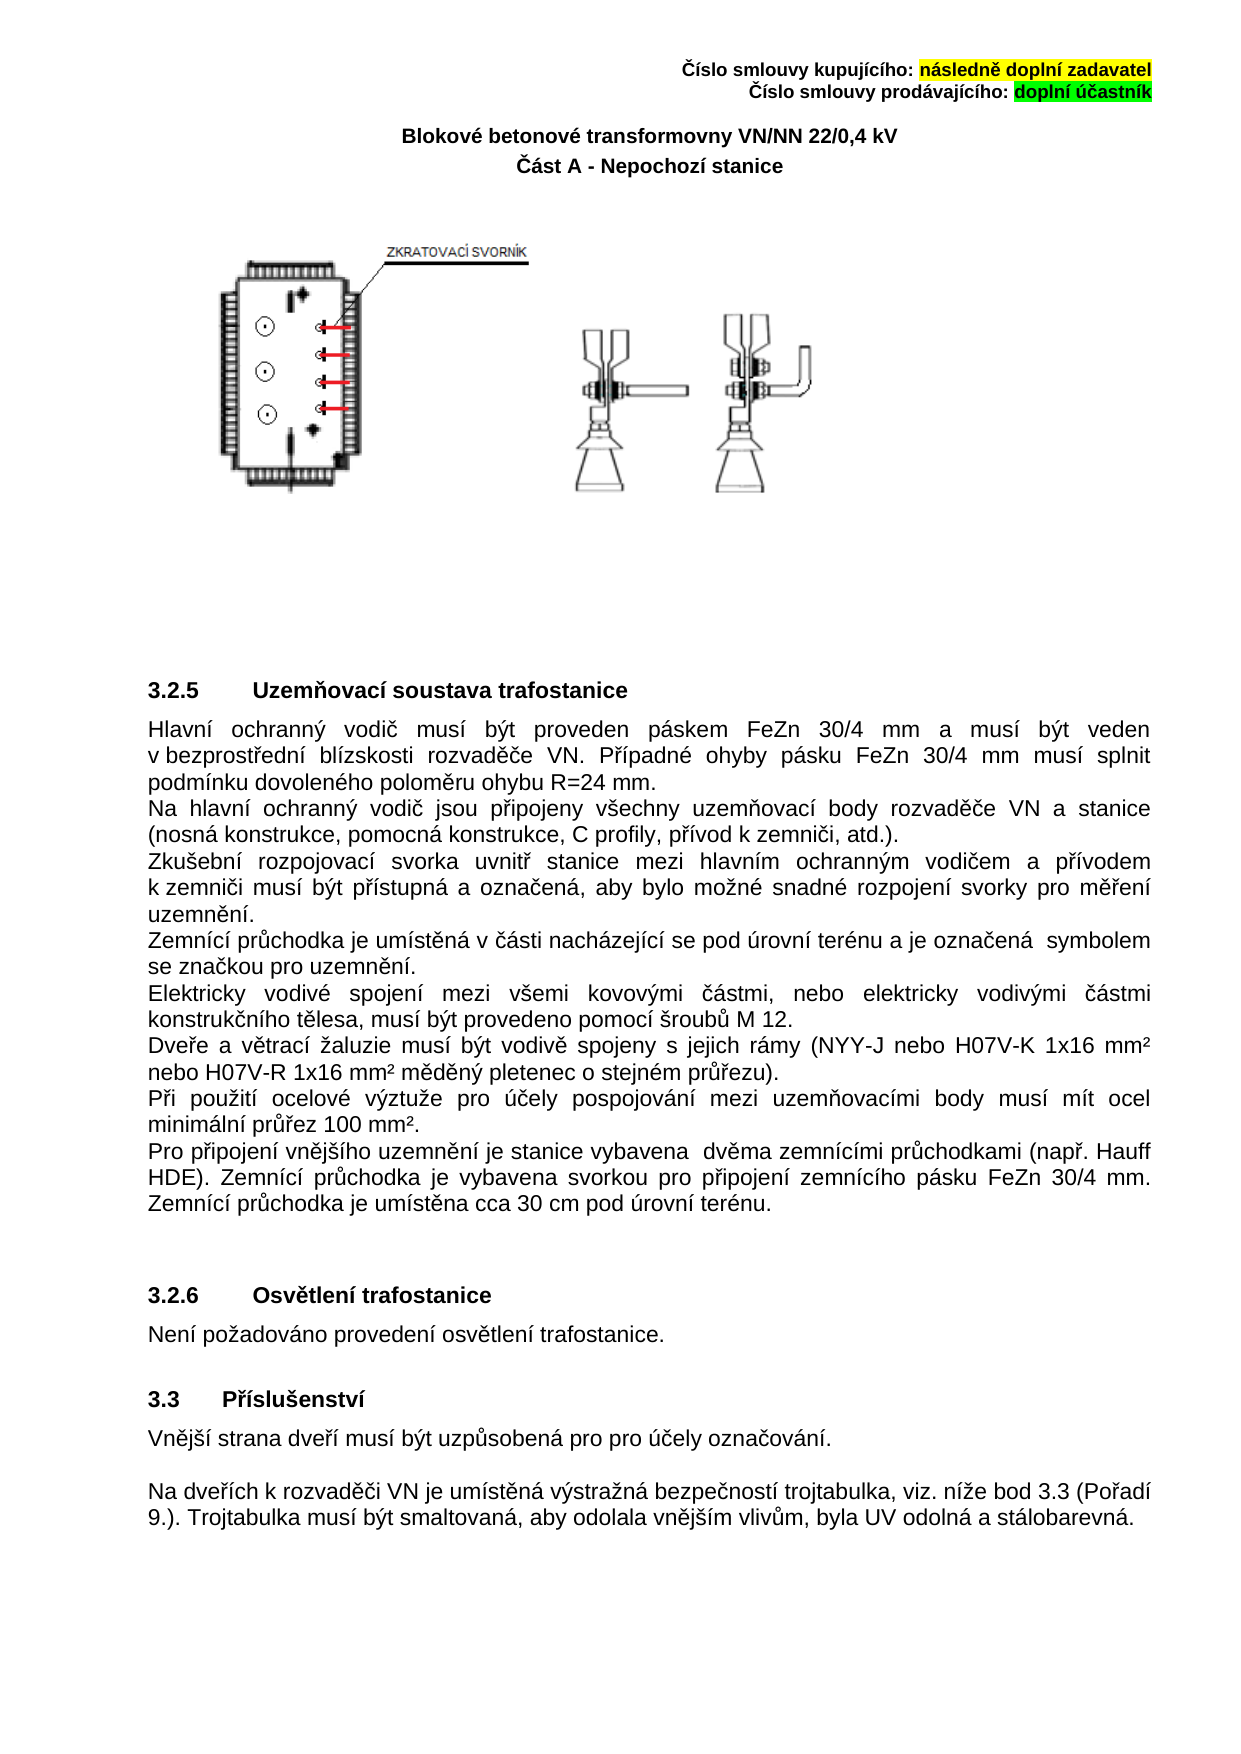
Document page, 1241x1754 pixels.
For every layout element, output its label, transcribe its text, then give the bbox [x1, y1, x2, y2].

text Elektricky vodivé spojení mezi všemi kovovými částmi, nebo elektricky vodivými částmi konstrukčního tělesa, musí být provedeno pomocí šroubů M 12. [148, 979, 1152, 1032]
text Na dveřích k rozvaděči VN je umístěná výstražná bezpečností trojtabulka, viz. níže bod 3.3 (Pořadí 9.). Trojtabulka musí být smaltovaná, aby odolala vnějším vlivům, byla UV odolná a stálobarevná. [148, 1478, 1152, 1530]
text Pro připojení vnějšího uzemnění je stanice vybavena dvěma zemnícími průchodkami (např. Hauff HDE). Zemnící průchodka je vybavena svorkou pro připojení zemnícího pásku FeZn 30/4 mm. Zemnící průchodka je umístěna cca 30 cm pod úrovní terénu. [148, 1138, 1152, 1217]
text Vnější strana dveří musí být uzpůsobená pro pro účely označování. [148, 1425, 1152, 1451]
picture [147, 208, 548, 507]
text Není požadováno provedení osvětlení trafostanice. [148, 1321, 1152, 1347]
text Na hlavní ochranný vodič jsou připojeny všechny uzemňovací body rozvaděče VN a stanice (nosná konstrukce, pomocná konstrukce, C profily, přívod k zemniči, atd.). [148, 795, 1152, 848]
text Zkušební rozpojovací svorka uvnitř stanice mezi hlavním ochranným vodičem a přívodem k zemniči musí být přístupná a označená, aby bylo možné snadné rozpojení svorky pro měření uzemnění. [148, 848, 1152, 927]
text Zemnící průchodka je umístěná v části nacházející se pod úrovní terénu a je označená symbolem se značkou pro uzemnění. [148, 927, 1152, 979]
list Uzemňovací soustava trafostanice [148, 677, 1152, 703]
list Příslušenství [148, 1386, 1152, 1412]
text Při použití ocelové výztuže pro účely pospojování mezi uzemňovacími body musí mít ocel minimální průřez 100 mm². [148, 1085, 1152, 1138]
list Osvětlení trafostanice [148, 1282, 1152, 1308]
picture [559, 283, 832, 507]
text Dveře a větrací žaluzie musí být vodivě spojeny s jejich rámy (NYY-J nebo H07V-K 1x16 mm² nebo H07V-R 1x16 mm² měděný pletenec o stejném průřezu). [148, 1032, 1152, 1085]
text Hlavní ochranný vodič musí být proveden páskem FeZn 30/4 mm a musí být veden v bezprostřední blízskosti rozvaděče VN. Případné ohyby pásku FeZn 30/4 mm musí splnit podmínku dovoleného poloměru ohybu R=24 mm. [148, 716, 1152, 795]
